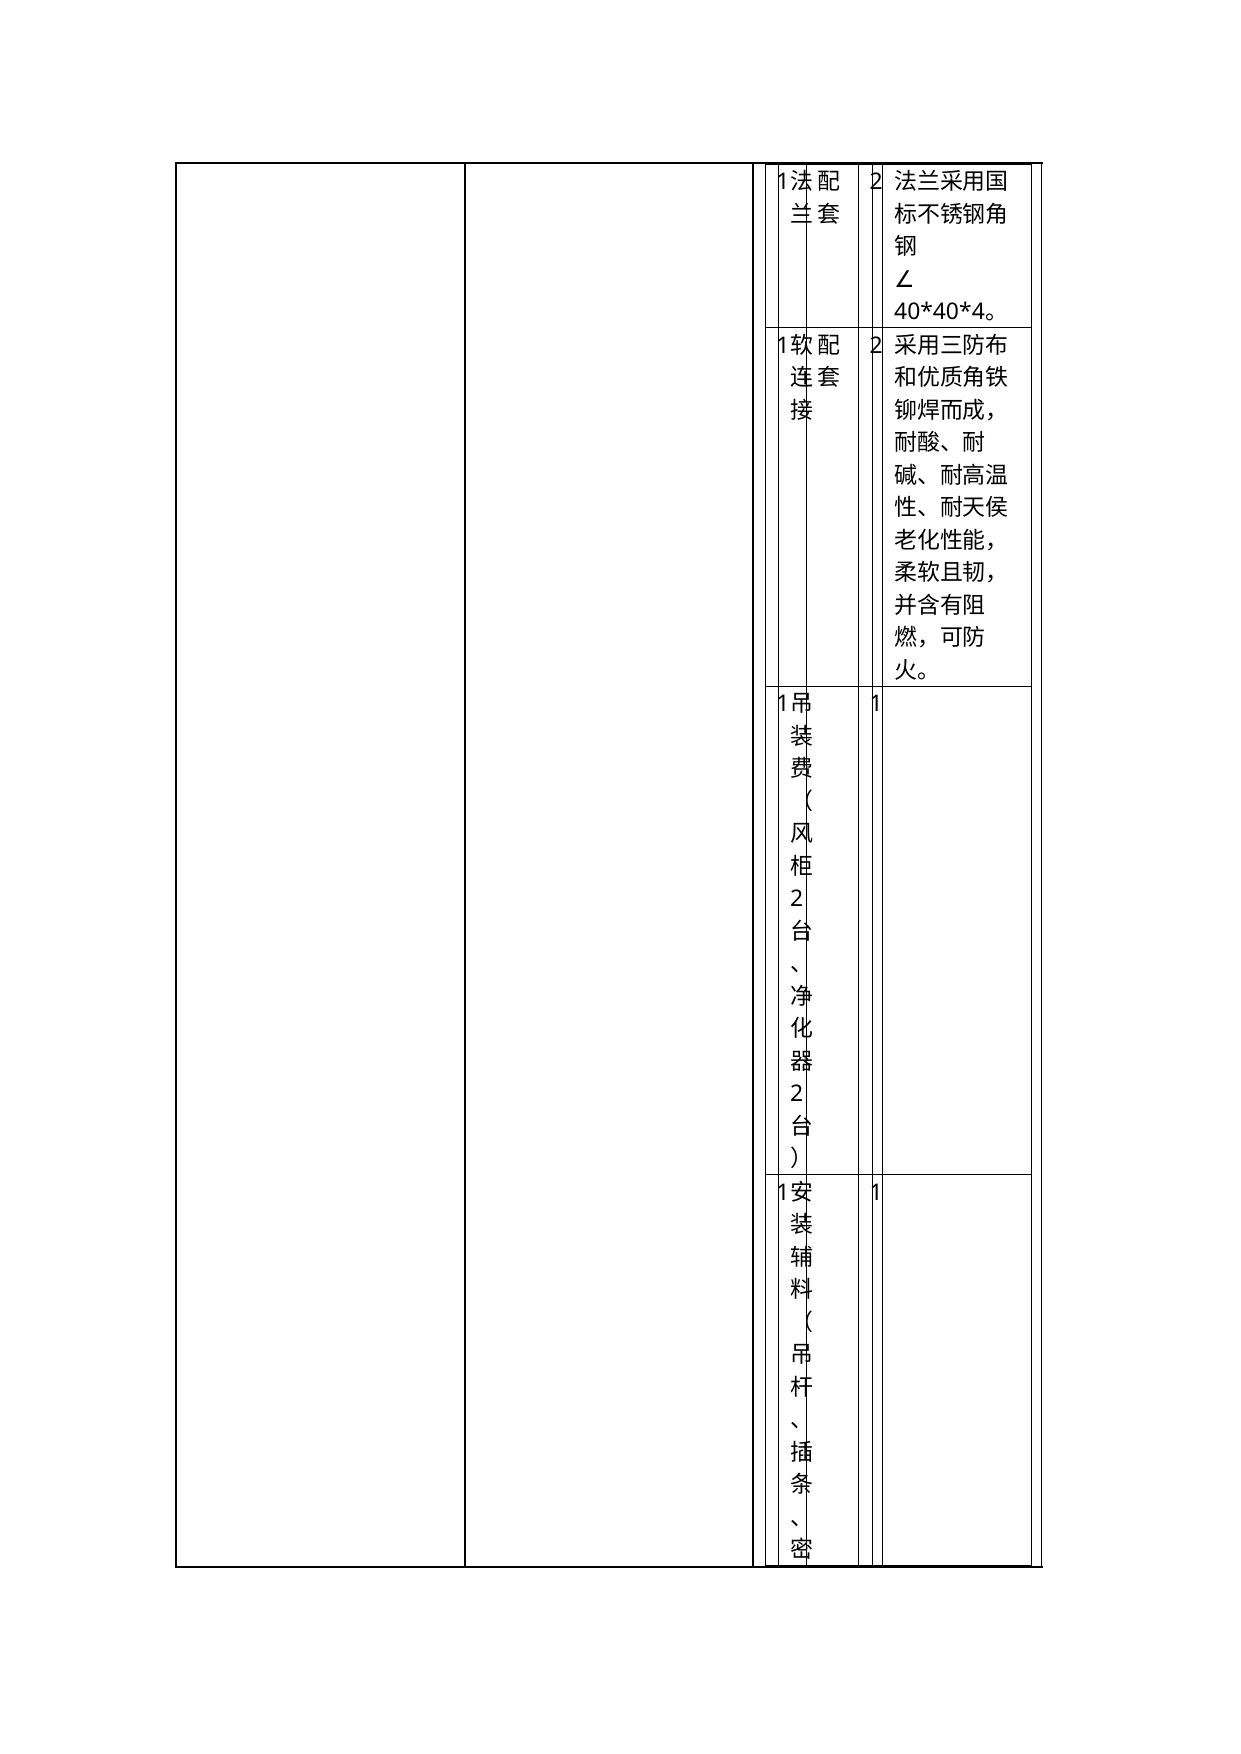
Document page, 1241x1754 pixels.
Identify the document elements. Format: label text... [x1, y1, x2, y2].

table_cell [859, 687, 872, 1174]
table_cell 1 [177, 164, 464, 1566]
table_cell [873, 1175, 882, 1565]
table_cell [807, 328, 858, 686]
table_cell [766, 328, 778, 686]
table_cell ▲ [466, 164, 752, 1566]
table_cell [859, 165, 872, 327]
table_cell [883, 328, 1031, 686]
table_cell [779, 328, 806, 686]
table_cell [807, 1175, 858, 1565]
table_cell [807, 687, 858, 1174]
table_cell [779, 1175, 806, 1565]
table_cell [1032, 164, 1041, 1566]
table_cell [873, 165, 882, 327]
table_cell [873, 328, 882, 686]
table_cell [859, 1175, 872, 1565]
table_cell [779, 687, 806, 1174]
table_cell [779, 165, 806, 327]
table_cell [754, 164, 765, 1566]
table_cell [873, 338, 878, 348]
table_cell [873, 174, 878, 184]
table_cell [859, 328, 872, 686]
table_cell [766, 687, 778, 1174]
table_cell [883, 165, 1031, 327]
table_cell [766, 1175, 778, 1565]
table_cell [883, 1175, 1031, 1565]
table_cell [807, 165, 858, 327]
table_cell [766, 165, 778, 327]
table_cell [873, 687, 882, 1174]
table_cell [883, 687, 1031, 1174]
